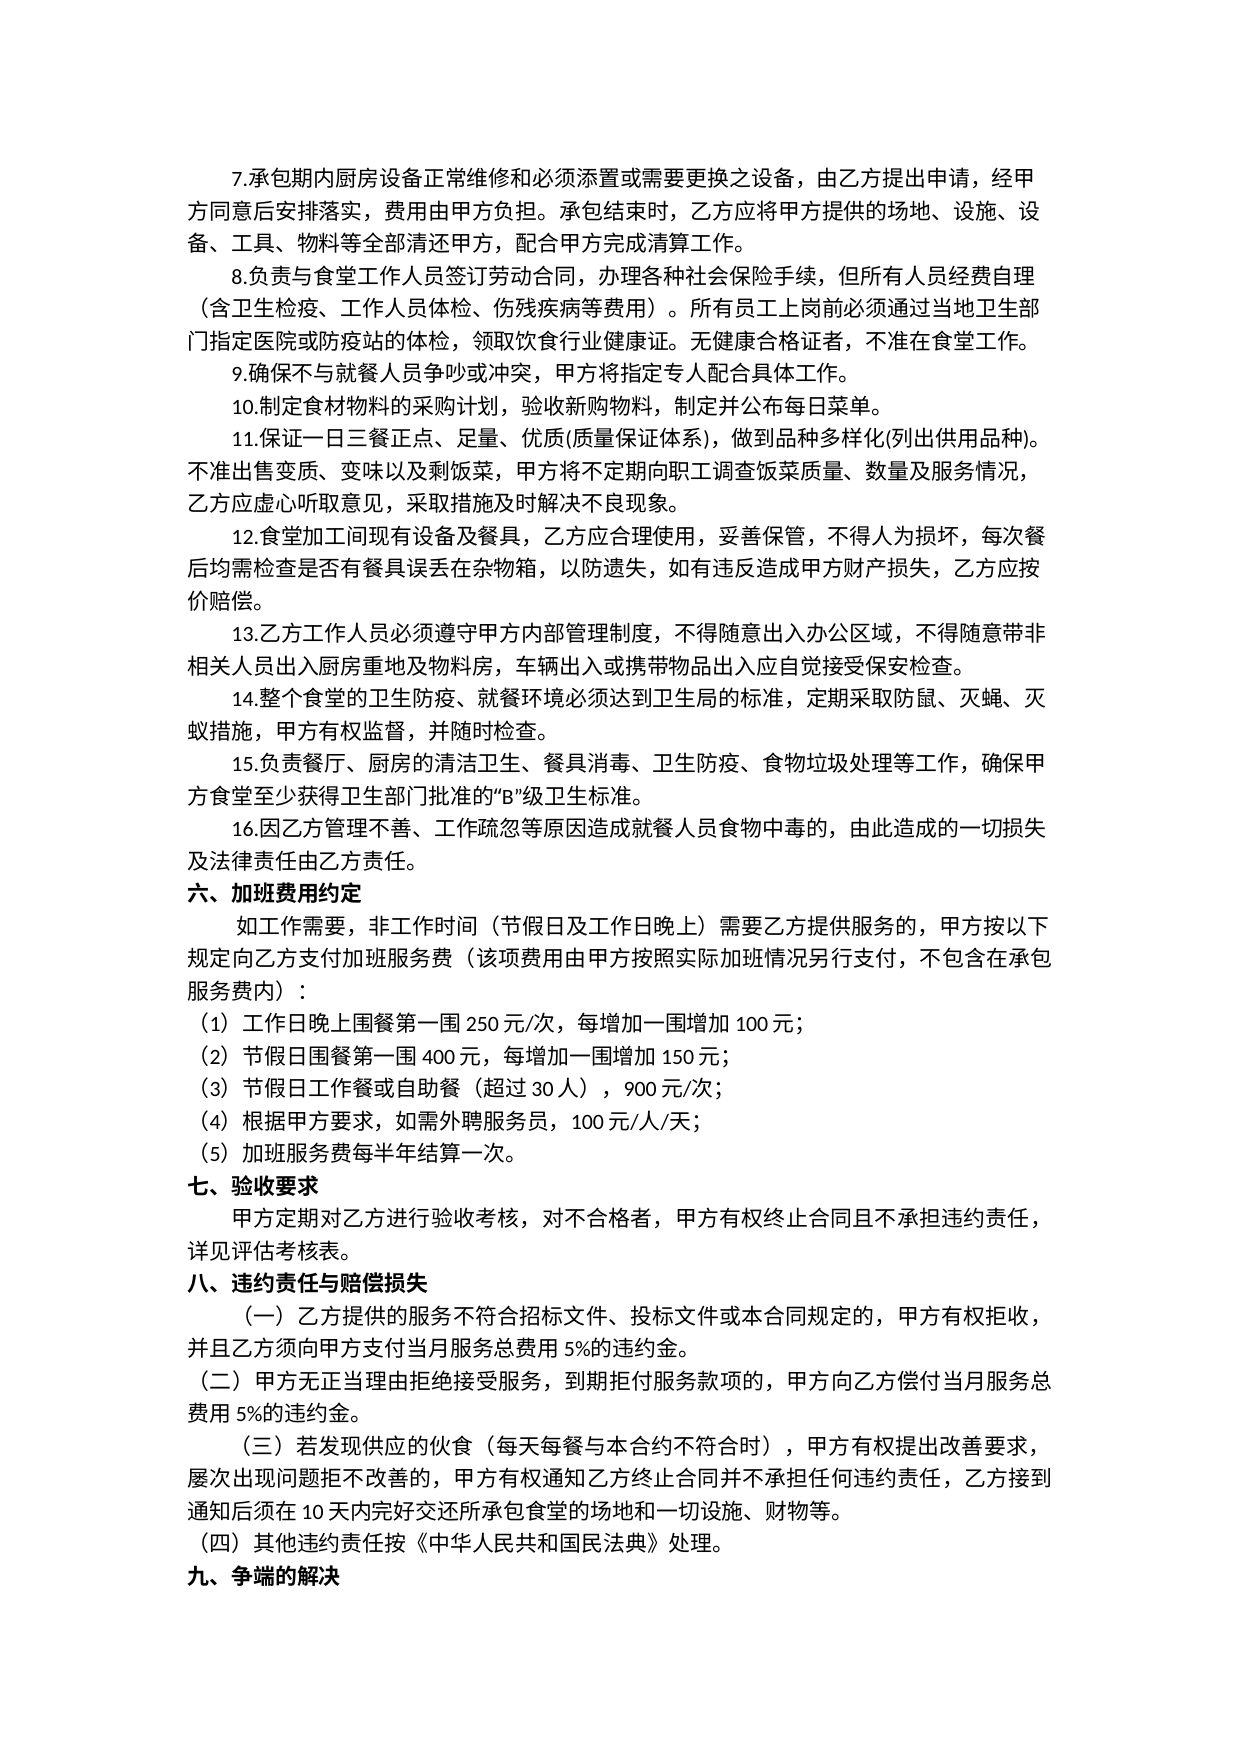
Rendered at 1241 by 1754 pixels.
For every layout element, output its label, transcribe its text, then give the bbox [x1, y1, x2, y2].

text （4）根据甲方要求，如需外聘服务员，100元/人/天； [187, 1104, 1053, 1137]
text 10.制定食材物料的采购计划，验收新购物料，制定并公布每日菜单。 [187, 389, 1053, 422]
text （1）工作日晚上围餐第一围250元/次，每增加一围增加100元； [187, 1007, 1053, 1039]
text （二）甲方无正当理由拒绝接受服务，到期拒付服务款项的，甲方向乙方偿付当月服务总费用5%的违约金。 [187, 1364, 1053, 1429]
text 如工作需要，非工作时间（节假日及工作日晚上）需要乙方提供服务的，甲方按以下规定向乙方支付加班服务费（该项费用由甲方按照实际加班情况另行支付，不包含在承包服务费内）： [187, 909, 1053, 1007]
text 14.整个食堂的卫生防疫、就餐环境必须达到卫生局的标准，定期采取防鼠、灭蝇、灭蚁措施，甲方有权监督，并随时检查。 [187, 682, 1053, 747]
text 甲方定期对乙方进行验收考核，对不合格者，甲方有权终止合同且不承担违约责任，详见评估考核表。 [187, 1202, 1053, 1267]
text 16.因乙方管理不善、工作疏忽等原因造成就餐人员食物中毒的，由此造成的一切损失及法律责任由乙方责任。 [187, 812, 1053, 877]
text 11.保证一日三餐正点、足量、优质(质量保证体系)，做到品种多样化(列出供用品种)。不准出售变质、变味以及剩饭菜，甲方将不定期向职工调查饭菜质量、数量及服务情况，乙方应虚心听取意见，采取措施及时解决不良现象。 [187, 422, 1053, 519]
text 7.承包期内厨房设备正常维修和必须添置或需要更换之设备，由乙方提出申请，经甲方同意后安排落实，费用由甲方负担。承包结束时，乙方应将甲方提供的场地、设施、设备、工具、物料等全部清还甲方，配合甲方完成清算工作。 [187, 162, 1053, 259]
text （四）其他违约责任按《中华人民共和国民法典》处理。 [187, 1527, 1053, 1559]
text 九、争端的解决 [187, 1559, 1053, 1592]
text 9.确保不与就餐人员争吵或冲突，甲方将指定专人配合具体工作。 [187, 357, 1053, 389]
text （5）加班服务费每半年结算一次。 [187, 1137, 1053, 1169]
text 六、加班费用约定 [187, 877, 1053, 909]
text 七、验收要求 [187, 1169, 1053, 1202]
text 13.乙方工作人员必须遵守甲方内部管理制度，不得随意出入办公区域，不得随意带非相关人员出入厨房重地及物料房，车辆出入或携带物品出入应自觉接受保安检查。 [187, 617, 1053, 682]
text （三）若发现供应的伙食（每天每餐与本合约不符合时），甲方有权提出改善要求，屡次出现问题拒不改善的，甲方有权通知乙方终止合同并不承担任何违约责任，乙方接到通知后须在10天内完好交还所承包食堂的场地和一切设施、财物等。 [187, 1429, 1053, 1527]
text 8.负责与食堂工作人员签订劳动合同，办理各种社会保险手续，但所有人员经费自理（含卫生检疫、工作人员体检、伤残疾病等费用）。所有员工上岗前必须通过当地卫生部门指定医院或防疫站的体检，领取饮食行业健康证。无健康合格证者，不准在食堂工作。 [187, 259, 1053, 357]
text 八、违约责任与赔偿损失 [187, 1267, 1053, 1299]
text （2）节假日围餐第一围400元，每增加一围增加150元； [187, 1039, 1053, 1072]
text 15.负责餐厅、厨房的清洁卫生、餐具消毒、卫生防疫、食物垃圾处理等工作，确保甲方食堂至少获得卫生部门批准的“B”级卫生标准。 [187, 747, 1053, 812]
text （一）乙方提供的服务不符合招标文件、投标文件或本合同规定的，甲方有权拒收，并且乙方须向甲方支付当月服务总费用5%的违约金。 [187, 1299, 1053, 1364]
text 12.食堂加工间现有设备及餐具，乙方应合理使用，妥善保管，不得人为损坏，每次餐后均需检查是否有餐具误丢在杂物箱，以防遗失，如有违反造成甲方财产损失，乙方应按价赔偿。 [187, 519, 1053, 617]
text （3）节假日工作餐或自助餐（超过30人），900元/次； [187, 1072, 1053, 1104]
